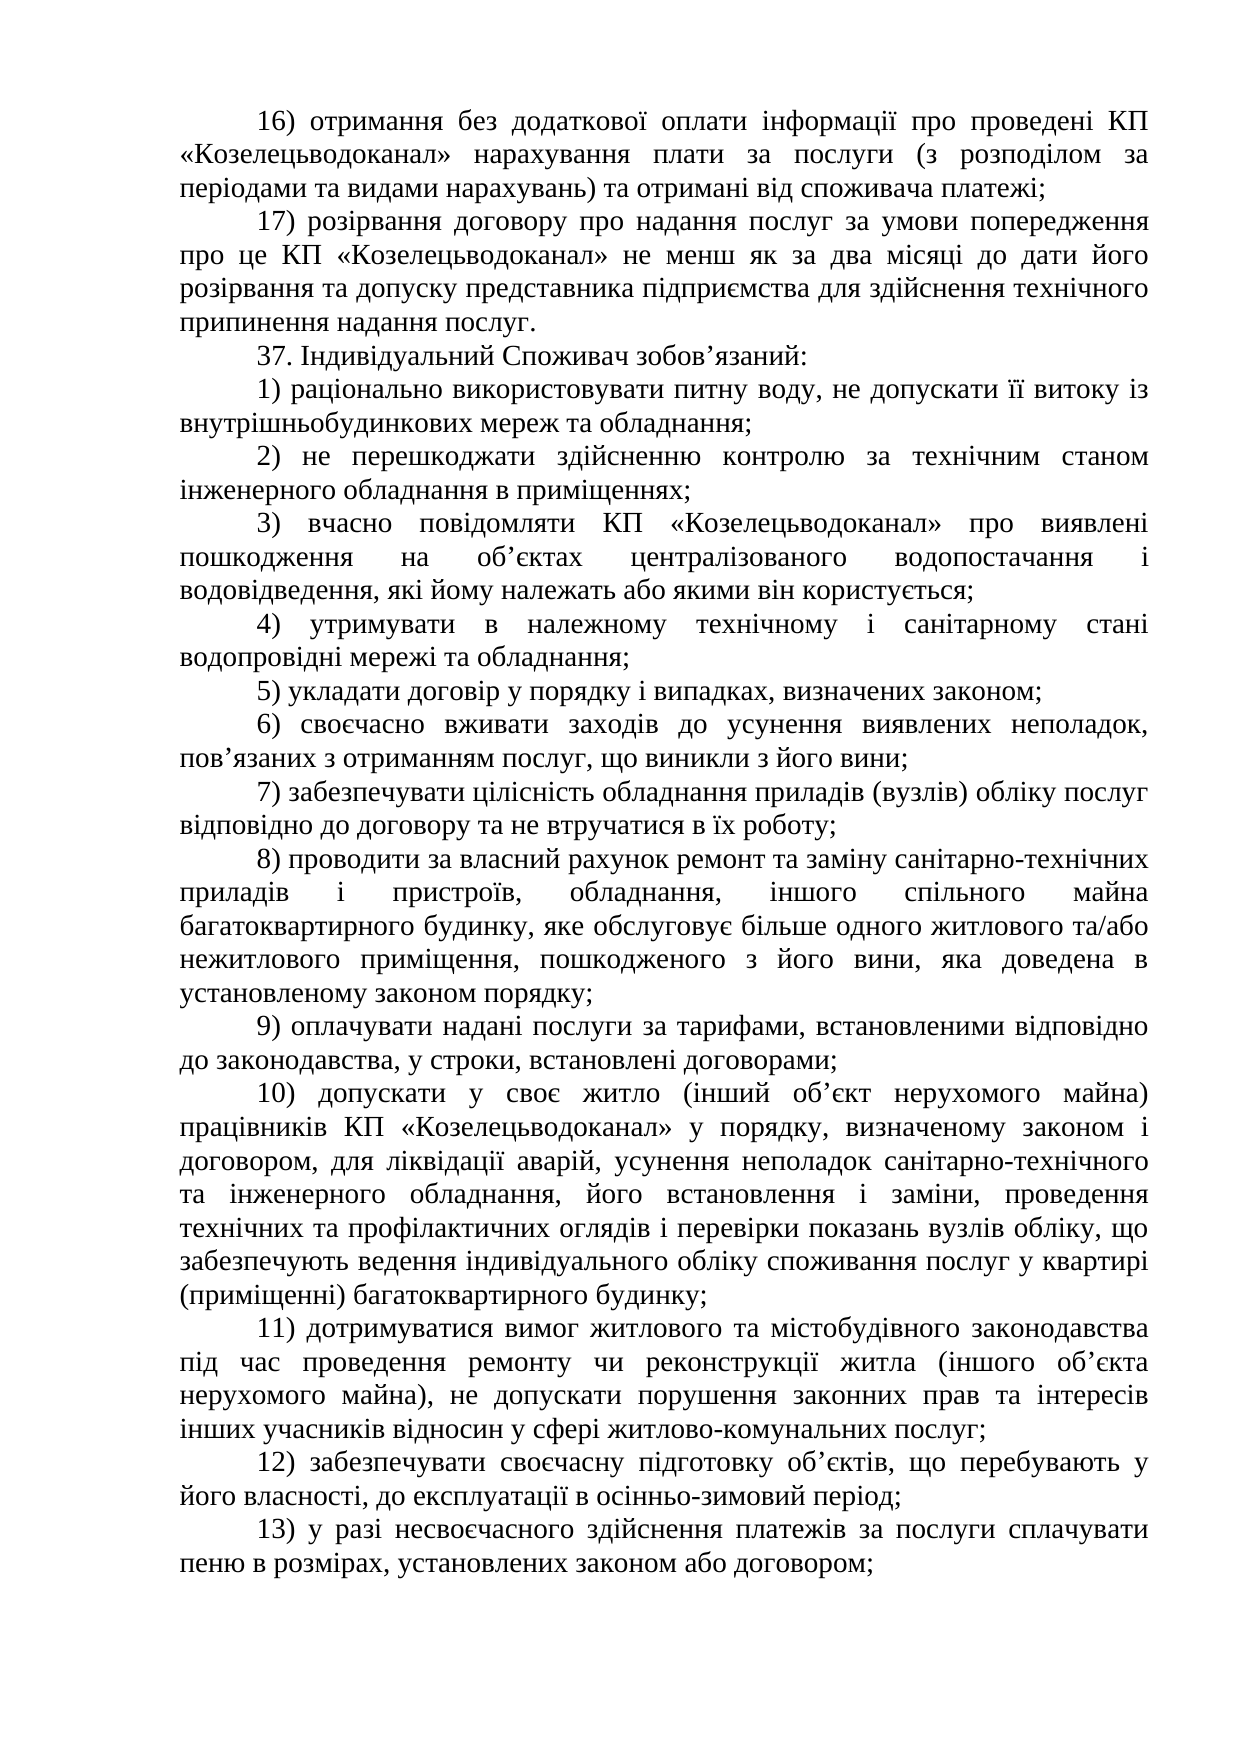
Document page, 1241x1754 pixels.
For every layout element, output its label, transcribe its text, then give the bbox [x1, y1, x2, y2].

text 17) розірвання договору про надання послуг за умови попередження про це КП «Козелецьводоканал» не менш як за два місяці до дати його розірвання та допуску представника підприємства для здійснення технічного припинення надання послуг. [179, 204, 1149, 338]
text 8) проводити за власний рахунок ремонт та заміну санітарно-технічних приладів і пристроїв, обладнання, іншого спільного майна багатоквартирного будинку, яке обслуговує більше одного житлового та/або нежитлового приміщення, пошкодженого з його вини, яка доведена в установленому законом порядку; [179, 841, 1149, 1009]
text 6) своєчасно вживати заходів до усунення виявлених неполадок, пов’язаних з отриманням послуг, що виникли з його вини; [179, 707, 1149, 774]
text 10) допускати у своє житло (інший об’єкт нерухомого майна) працівників КП «Козелецьводоканал» у порядку, визначеному законом і договором, для ліквідації аварій, усунення неполадок санітарно-технічного та інженерного обладнання, його встановлення і заміни, проведення технічних та профілактичних оглядів і перевірки показань вузлів обліку, що забезпечують ведення індивідуального обліку споживання послуг у квартирі (приміщенні) багатоквартирного будинку; [179, 1076, 1149, 1311]
text 5) укладати договір у порядку і випадках, визначених законом; [179, 674, 1149, 707]
text 16) отримання без додаткової оплати інформації про проведені КП «Козелецьводоканал» нарахування плати за послуги (з розподілом за періодами та видами нарахувань) та отримані від споживача платежі; [179, 103, 1149, 204]
text 7) забезпечувати цілісність обладнання приладів (вузлів) обліку послуг відповідно до договору та не втручатися в їх роботу; [179, 774, 1149, 841]
text 11) дотримуватися вимог житлового та містобудівного законодавства під час проведення ремонту чи реконструкції житла (іншого об’єкта нерухомого майна), не допускати порушення законних прав та інтересів інших учасників відносин у сфері житлово-комунальних послуг; [179, 1311, 1149, 1445]
text 4) утримувати в належному технічному і санітарному стані водопровідні мережі та обладнання; [179, 607, 1149, 674]
text 1) раціонально використовувати питну воду, не допускати її витоку із внутрішньобудинкових мереж та обладнання; [179, 372, 1149, 439]
text 3) вчасно повідомляти КП «Козелецьводоканал» про виявлені пошкодження на об’єктах централізованого водопостачання і водовідведення, які йому належать або якими він користується; [179, 506, 1149, 607]
text 2) не перешкоджати здійсненню контролю за технічним станом інженерного обладнання в приміщеннях; [179, 439, 1149, 506]
text 9) оплачувати надані послуги за тарифами, встановленими відповідно до законодавства, у строки, встановлені договорами; [179, 1009, 1149, 1076]
text 37. Індивідуальний Споживач зобов’язаний: [179, 338, 1149, 372]
text 12) забезпечувати своєчасну підготовку об’єктів, що перебувають у його власності, до експлуатації в осінньо-зимовий період; [179, 1445, 1149, 1512]
text 13) у разі несвоєчасного здійснення платежів за послуги сплачувати пеню в розмірах, установлених законом або договором; [179, 1512, 1149, 1579]
